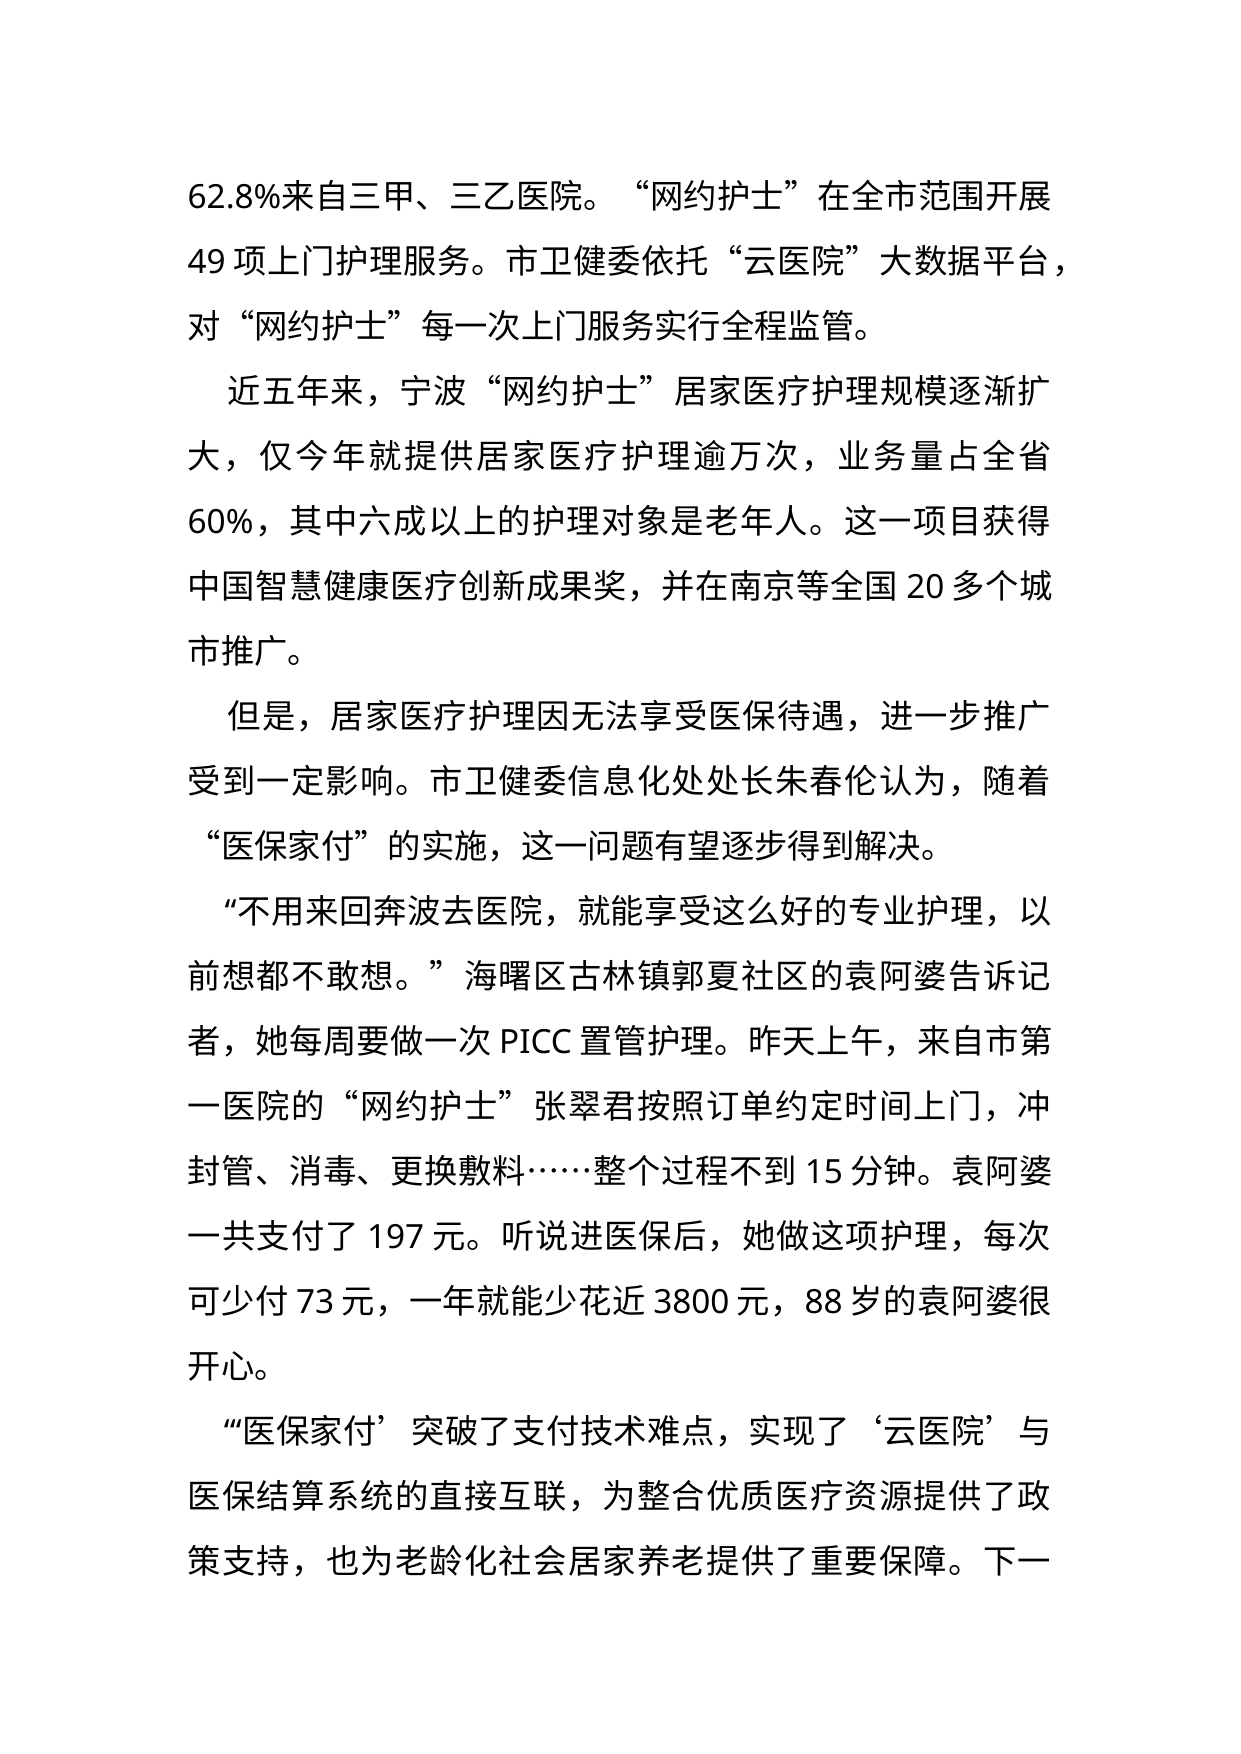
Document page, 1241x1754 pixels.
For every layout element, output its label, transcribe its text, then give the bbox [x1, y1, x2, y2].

text “不用来回奔波去医院，就能享受这么好的专业护理，以前想都不敢想。”海曙区古林镇郭夏社区的袁阿婆告诉记者，她每周要做一次PICC置管护理。昨天上午，来自市第一医院的“网约护士”张翠君按照订单约定时间上门，冲封管、消毒、更换敷料……整个过程不到15分钟。袁阿婆一共支付了197元。听说进医保后，她做这项护理，每次可少付73元，一年就能少花近3800元，88岁的袁阿婆很开心。 [187, 877, 1053, 1397]
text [187, 162, 1053, 357]
text 近五年来，宁波“网约护士”居家医疗护理规模逐渐扩大，仅今年就提供居家医疗护理逾万次，业务量占全省60%，其中六成以上的护理对象是老年人。这一项目获得中国智慧健康医疗创新成果奖，并在南京等全国20多个城市推广。 [187, 357, 1053, 682]
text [187, 1397, 1053, 1592]
text 但是，居家医疗护理因无法享受医保待遇，进一步推广受到一定影响。市卫健委信息化处处长朱春伦认为，随着“医保家付”的实施，这一问题有望逐步得到解决。 [187, 682, 1053, 877]
